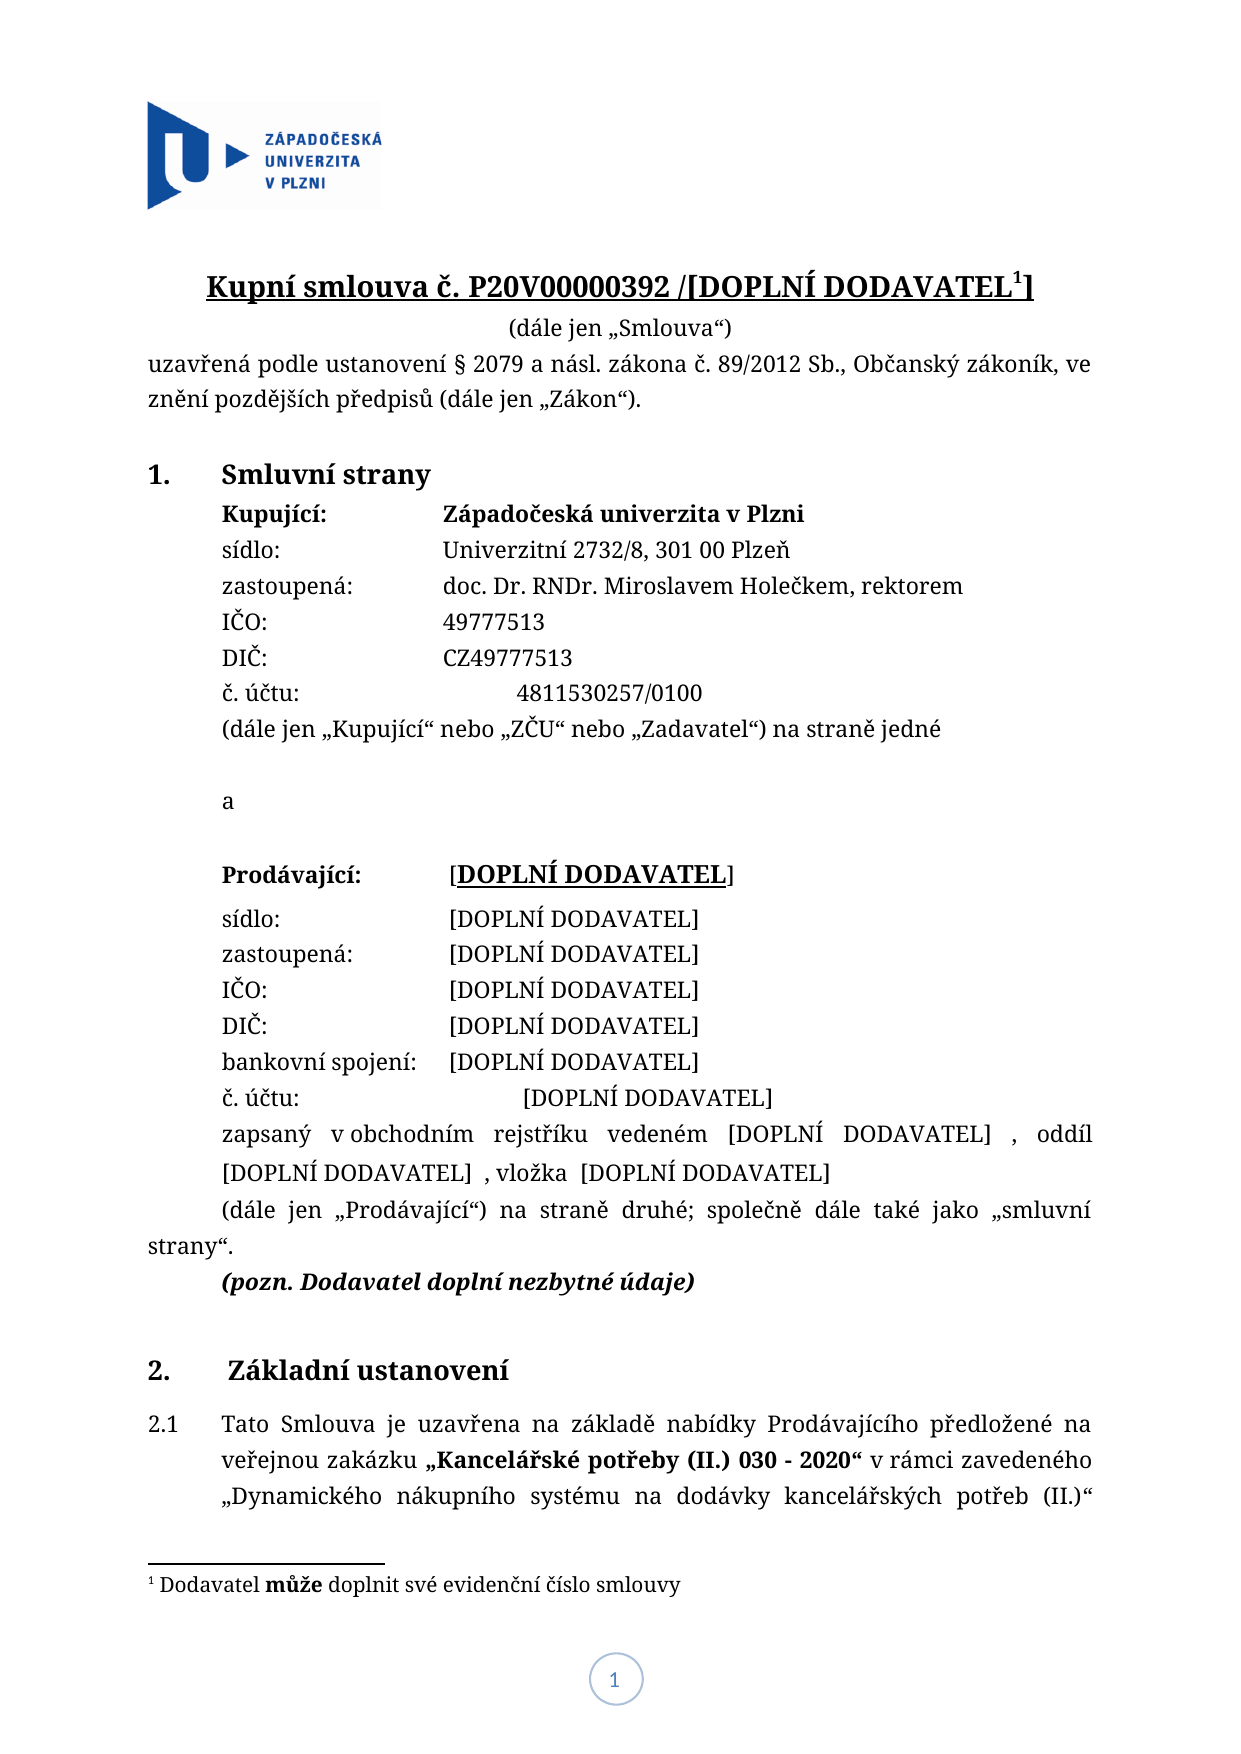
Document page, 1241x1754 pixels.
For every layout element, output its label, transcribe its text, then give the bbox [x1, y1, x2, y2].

text zastoupená: doc. Dr. RNDr. Miroslavem Holečkem, rektorem [222, 569, 1092, 601]
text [148, 1408, 1092, 1512]
text DIČ: [DOPLNÍ DODAVATEL] [222, 1010, 1092, 1042]
text (pozn. Dodavatel doplní nezbytné údaje) [148, 1266, 1092, 1297]
text Prodávající: [DOPLNÍ DODAVATEL] [148, 857, 1092, 891]
text zapsaný v obchodním rejstříku vedeném [DOPLNÍ DODAVATEL] , oddíl [DOPLNÍ DODAVATEL] , vložka [DOPLNÍ DODAVATEL] [222, 1118, 1092, 1188]
text 2. Základní ustanovení [148, 1351, 1092, 1388]
text sídlo: Univerzitní 2732/8, 301 00 Plzeň [222, 534, 1092, 565]
text (dále jen „Kupující“ nebo „ZČU“ nebo „Zadavatel“) na straně jedné [222, 713, 1092, 744]
text Kupující: Západočeská univerzita v Plzni [222, 498, 1092, 529]
text IČO: 49777513 [222, 606, 1092, 637]
text DIČ: CZ49777513 [222, 641, 1092, 673]
text (dále jen „Prodávající“) na straně druhé; společně dále také jako „smluvní strany“. [148, 1194, 1092, 1261]
text Kupní smlouva č. P20V00000392 /[DOPLNÍ DODAVATEL] [148, 266, 1092, 306]
text bankovní spojení: [DOPLNÍ DODAVATEL] [148, 1046, 1092, 1077]
text uzavřená podle ustanovení § 2079 a násl. zákona č. 89/2012 Sb., Občanský zákoník, ve znění pozdějších předpisů (dále jen „Zákon“). [148, 347, 1092, 415]
text č. účtu: [DOPLNÍ DODAVATEL] [222, 1082, 1092, 1113]
picture [147, 101, 382, 210]
text a [222, 785, 1092, 816]
text sídlo: [DOPLNÍ DODAVATEL] [222, 902, 1092, 934]
text zastoupená: [DOPLNÍ DODAVATEL] [222, 938, 1092, 970]
text č. účtu: 4811530257/0100 [222, 677, 1092, 709]
text 1. Smluvní strany [148, 455, 1092, 492]
text (dále jen „Smlouva“) [148, 312, 1092, 343]
text IČO: [DOPLNÍ DODAVATEL] [222, 974, 1092, 1006]
